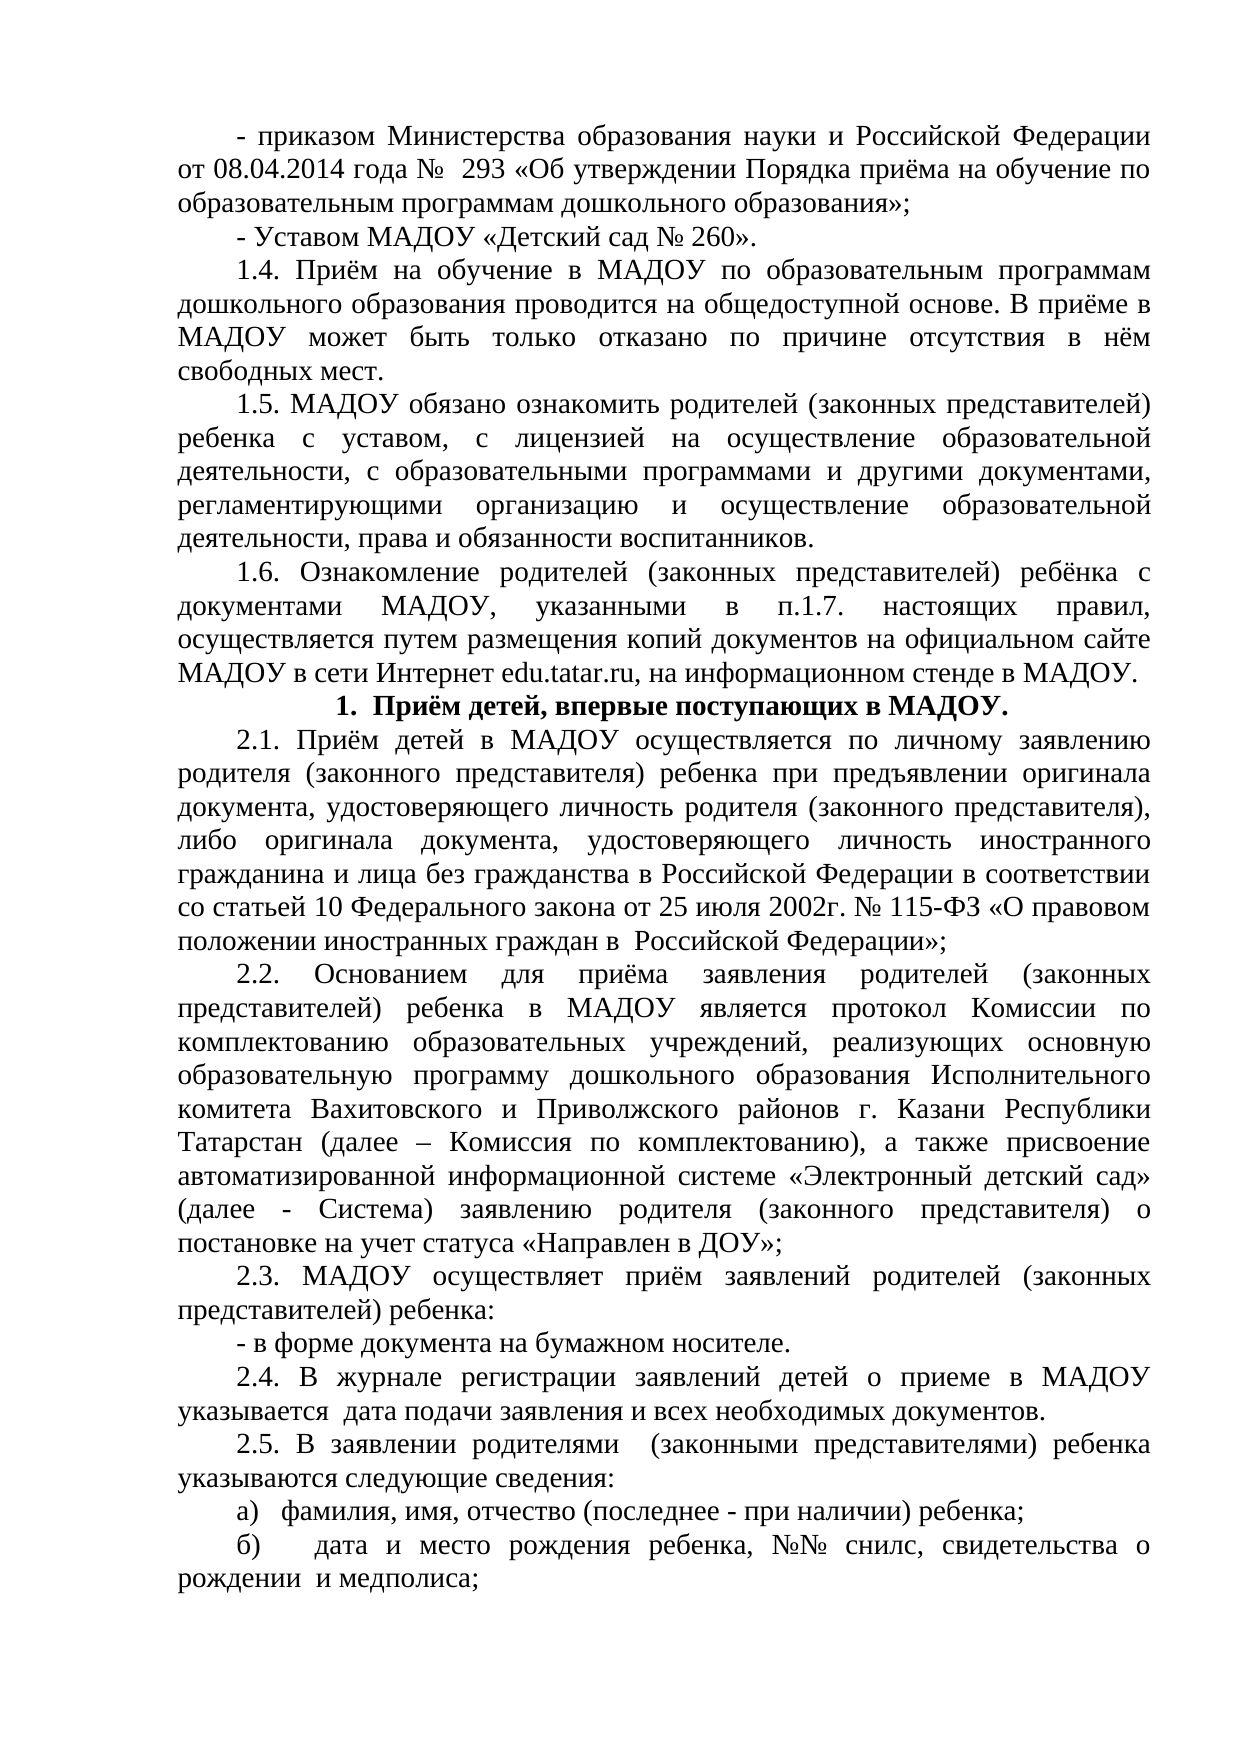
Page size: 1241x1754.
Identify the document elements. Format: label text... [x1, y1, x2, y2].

text 1.4. Приём на обучение в МАДОУ по образовательным программам дошкольного образования проводится на общедоступной основе. В приёме в МАДОУ может быть только отказано по причине отсутствия в нём свободных мест. [177, 252, 1152, 386]
text 2.3. МАДОУ осуществляет приём заявлений родителей (законных представителей) ребенка: [177, 1258, 1152, 1326]
text 2.5. В заявлении родителями (законными представителями) ребенка указываются следующие сведения: [177, 1426, 1152, 1493]
text 2.2. Основанием для приёма заявления родителей (законных представителей) ребенка в МАДОУ является протокол Комиссии по комплектованию образовательных учреждений, реализующих основную образовательную программу дошкольного образования Исполнительного комитета Вахитовского и Приволжского районов г. Казани Республики Татарстан (далее – Комиссия по комплектованию), а также присвоение автоматизированной информационной системе «Электронный детский сад» (далее - Система) заявлению родителя (законного представителя) о постановке на учет статуса «Направлен в ДОУ»; [177, 957, 1152, 1258]
list Приём детей, впервые поступающих в МАДОУ. [192, 688, 1152, 722]
text а) фамилия, имя, отчество (последнее - при наличии) ребенка; [177, 1493, 1152, 1527]
text - в форме документа на бумажном носителе. [177, 1326, 1152, 1359]
list - приказом Министерства образования науки и Российской Федерации от 08.04.2014 года № 293 «Об утверждении Порядка приёма на обучение по образовательным программам дошкольного образования»; [177, 118, 1152, 219]
text 1.5. МАДОУ обязано ознакомить родителей (законных представителей) ребенка с уставом, с лицензией на осуществление образовательной деятельности, с образовательными программами и другими документами, регламентирующими организацию и осуществление образовательной деятельности, права и обязанности воспитанников. [177, 386, 1152, 554]
text 1.6. Ознакомление родителей (законных представителей) ребёнка с документами МАДОУ, указанными в п.1.7. настоящих правил, осуществляется путем размещения копий документов на официальном сайте МАДОУ в сети Интернет edu.tatar.ru, на информационном стенде в МАДОУ. [177, 554, 1152, 688]
text 2.4. В журнале регистрации заявлений детей о приеме в МАДОУ указывается дата подачи заявления и всех необходимых документов. [177, 1359, 1152, 1426]
text б) дата и место рождения ребенка, №№ снилс, свидетельства о рождении и медполиса; [177, 1527, 1152, 1594]
text 2.1. Приём детей в МАДОУ осуществляется по личному заявлению родителя (законного представителя) ребенка при предъявлении оригинала документа, удостоверяющего личность родителя (законного представителя), либо оригинала документа, удостоверяющего личность иностранного гражданина и лица без гражданства в Российской Федерации в соответствии со статьей 10 Федерального закона от 25 июля 2002г. № 115-ФЗ «О правовом положении иностранных граждан в Российской Федерации»; [177, 722, 1152, 957]
list - Уставом МАДОУ «Детский сад № 260». [177, 219, 1152, 252]
